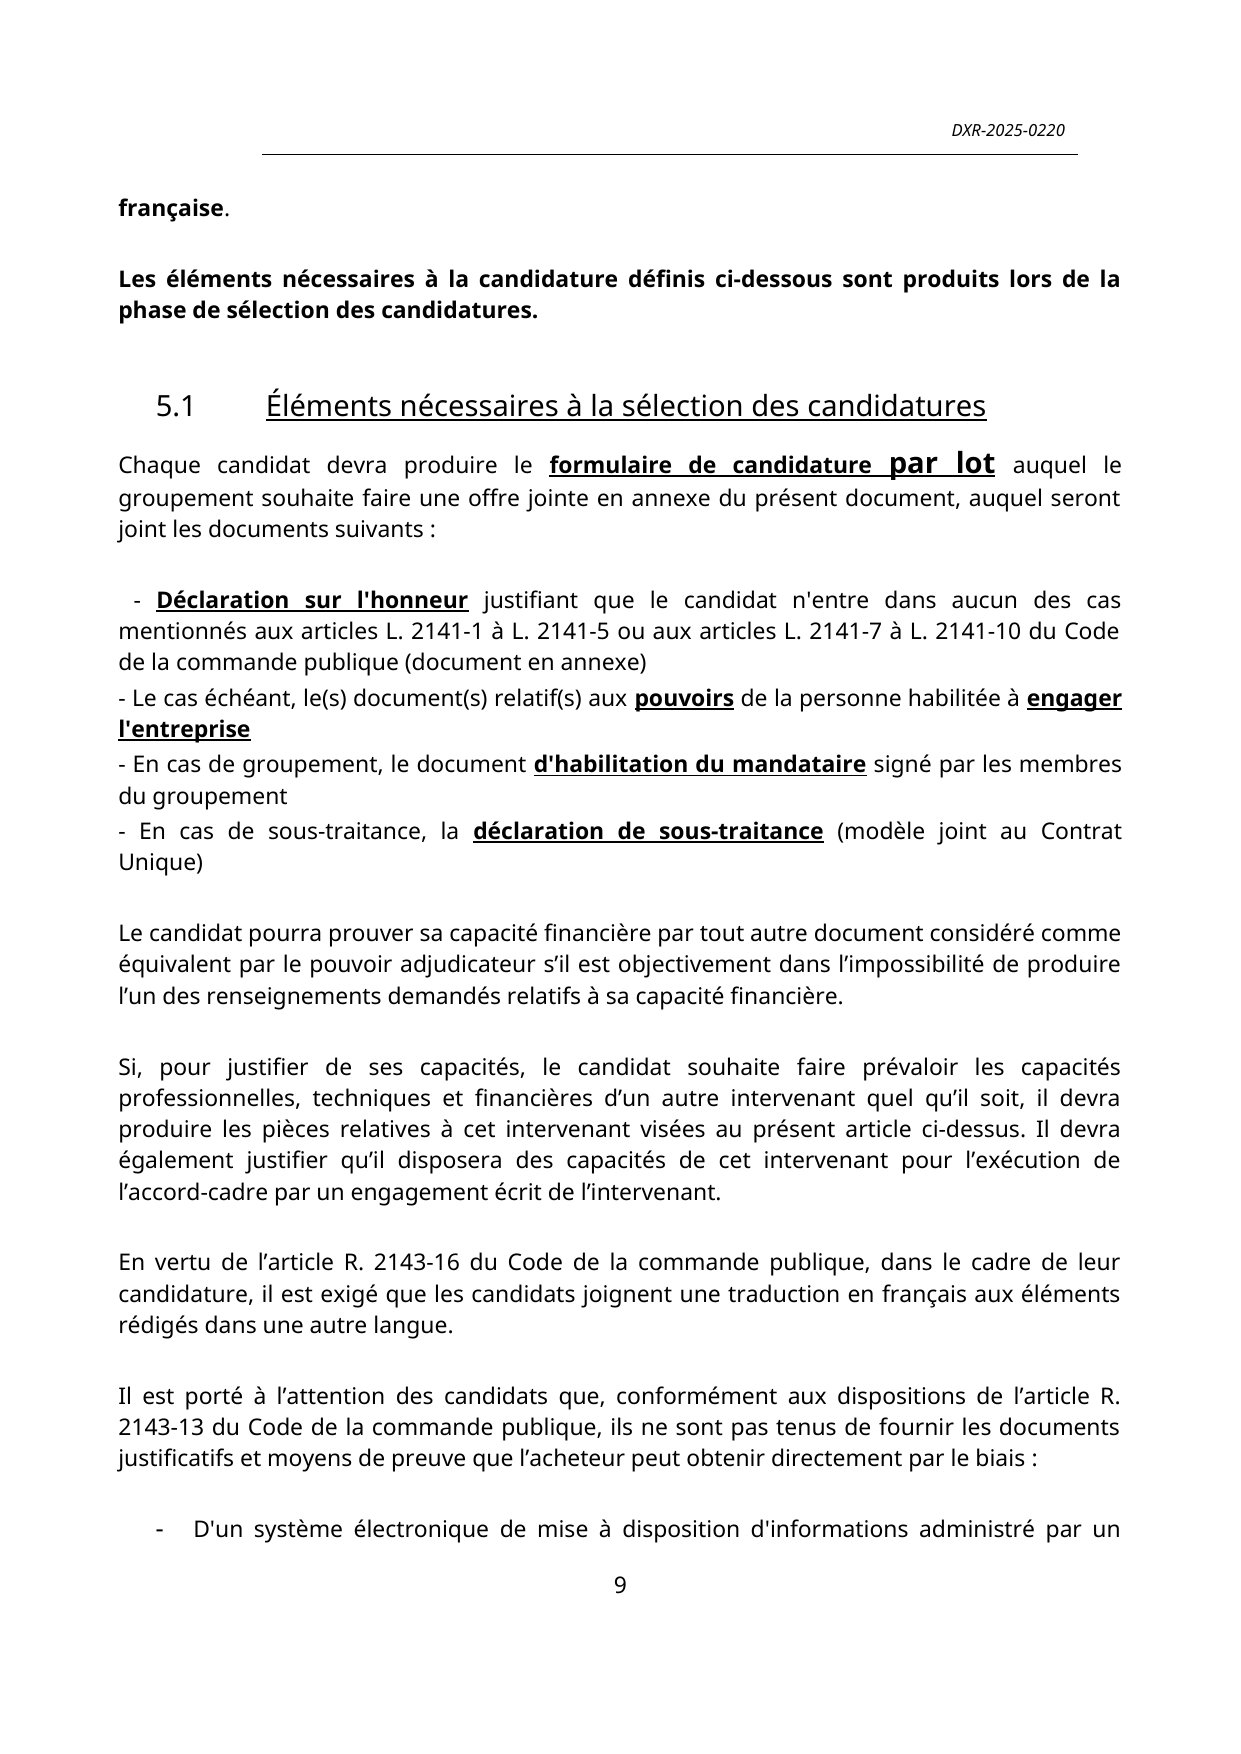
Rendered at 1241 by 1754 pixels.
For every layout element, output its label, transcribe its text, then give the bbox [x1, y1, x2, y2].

text - Déclaration sur l'honneur justifiant que le candidat n'entre dans aucun des cas mentionnés aux articles L. 2141-1 à L. 2141-5 ou aux articles L. 2141-7 à L. 2141-10 du Code de la commande publique (document en annexe) [118, 584, 1122, 678]
text - En cas de sous-traitance, la déclaration de sous-traitance (modèle joint au Contrat Unique) [118, 815, 1122, 878]
text Il est porté à l’attention des candidats que, conformément aux dispositions de l’article R. 2143-13 du Code de la commande publique, ils ne sont pas tenus de fournir les documents justificatifs et moyens de preuve que l’acheteur peut obtenir directement par le biais : [118, 1380, 1122, 1473]
text Si, pour justifier de ses capacités, le candidat souhaite faire prévaloir les capacités professionnelles, techniques et financières d’un autre intervenant quel qu’il soit, il devra produire les pièces relatives à cet intervenant visées au présent article ci-dessus. Il devra également justifier qu’il disposera des capacités de cet intervenant pour l’exécution de l’accord-cadre par un engagement écrit de l’intervenant. [118, 1051, 1122, 1207]
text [118, 192, 1122, 223]
text Les éléments nécessaires à la candidature définis ci-dessous sont produits lors de la phase de sélection des candidatures. [118, 263, 1122, 325]
text - En cas de groupement, le document d'habilitation du mandataire signé par les membres du groupement [118, 748, 1122, 811]
text Chaque candidat devra produire le formulaire de candidature par lot auquel le groupement souhaite faire une offre jointe en annexe du présent document, auquel seront joint les documents suivants : [118, 442, 1122, 544]
text En vertu de l’article R. 2143-16 du Code de la commande publique, dans le cadre de leur candidature, il est exigé que les candidats joignent une traduction en français aux éléments rédigés dans une autre langue. [118, 1246, 1122, 1340]
text - Le cas échéant, le(s) document(s) relatif(s) aux pouvoirs de la personne habilitée à engager l'entreprise [118, 682, 1122, 744]
text Éléments nécessaires à la sélection des candidatures [156, 386, 1122, 425]
text Le candidat pourra prouver sa capacité financière par tout autre document considéré comme équivalent par le pouvoir adjudicateur s’il est objectivement dans l’impossibilité de produire l’un des renseignements demandés relatifs à sa capacité financière. [118, 917, 1122, 1011]
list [156, 1513, 1122, 1544]
